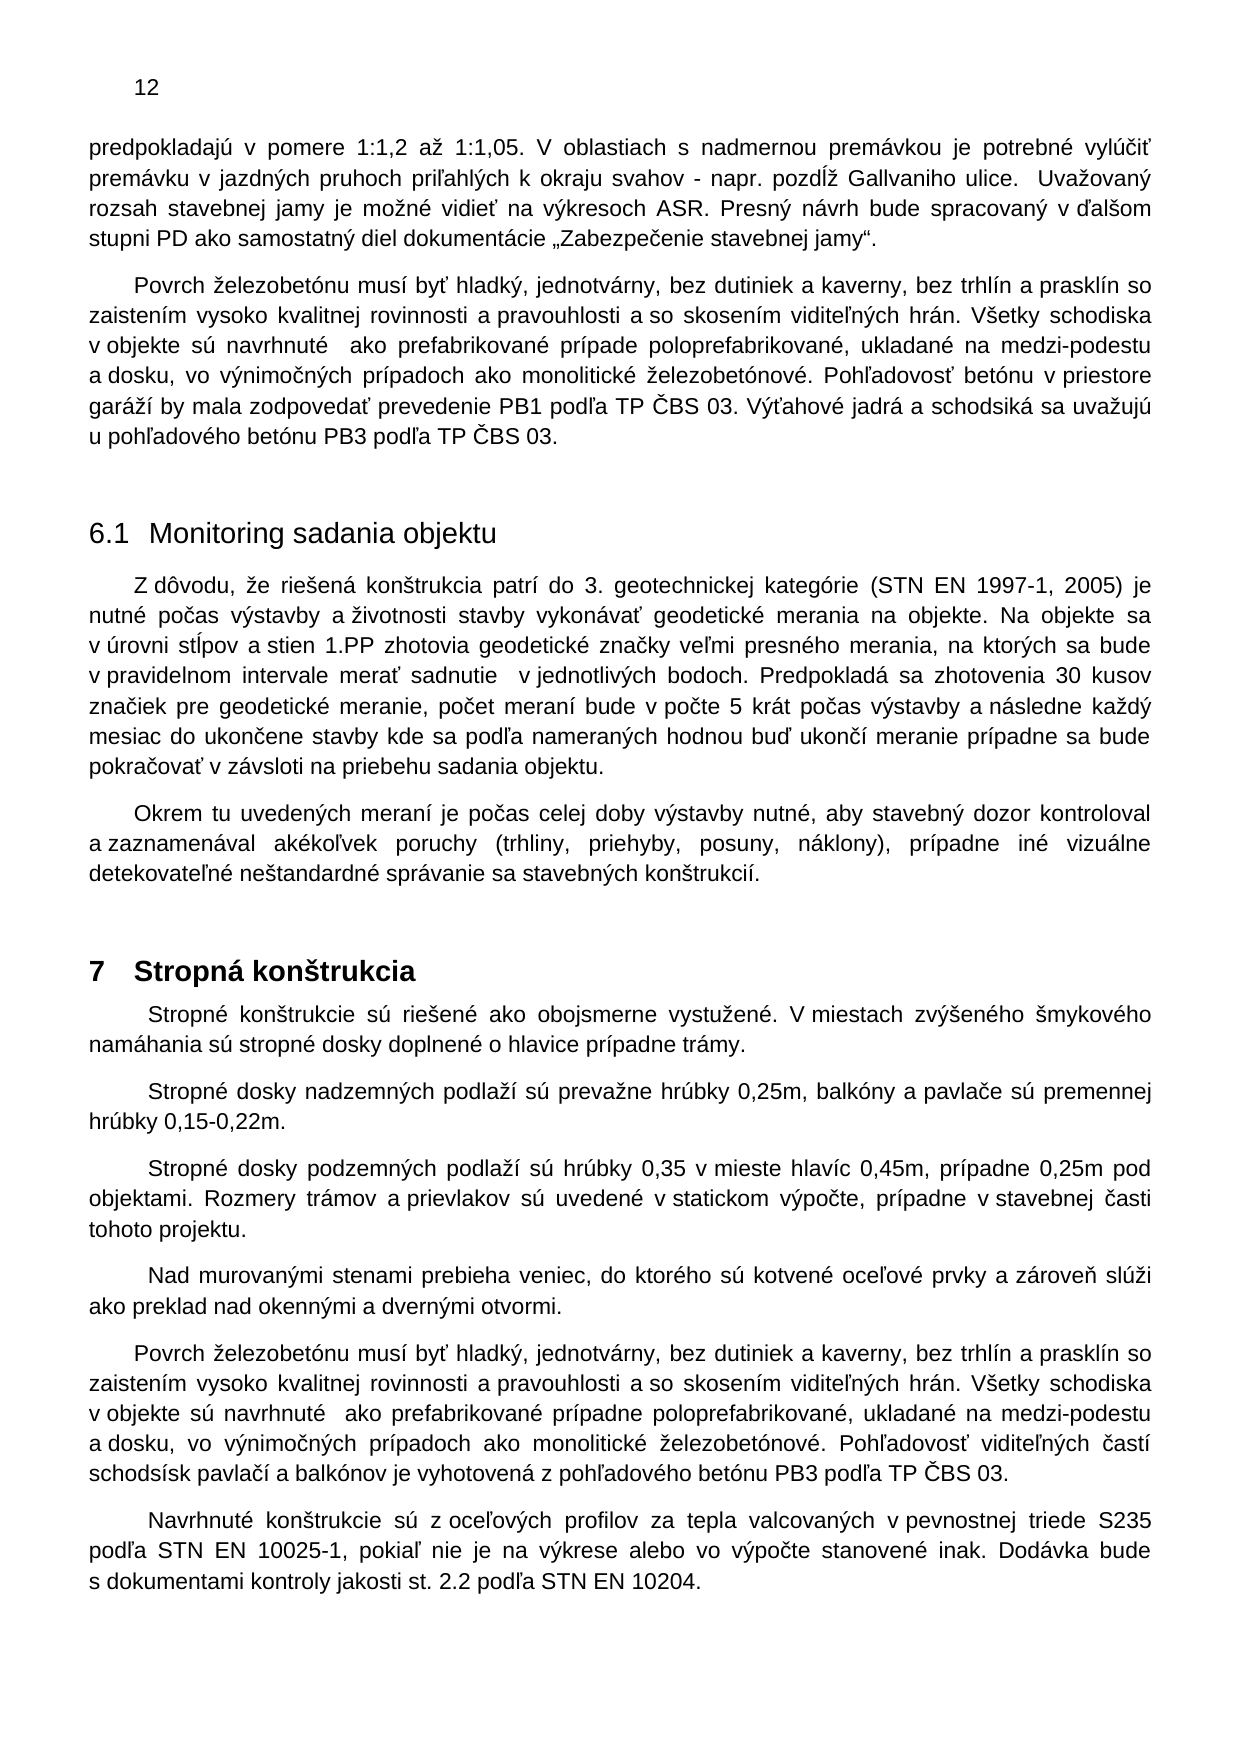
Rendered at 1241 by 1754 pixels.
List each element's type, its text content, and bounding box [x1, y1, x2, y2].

text Okrem tu uvedených meraní je počas celej doby výstavby nutné, aby stavebný dozor kontroloval a zaznamenával akékoľvek poruchy (trhliny, priehyby, posuny, náklony), prípadne iné vizuálne detekovateľné neštandardné správanie sa stavebných konštrukcií. [89, 800, 1152, 887]
text Stropné dosky nadzemných podlaží sú prevažne hrúbky 0,25m, balkóny a pavlače sú premennej hrúbky 0,15-0,22m. [89, 1078, 1152, 1134]
subtitle Stropná konštrukcia [89, 954, 1152, 988]
text Povrch železobetónu musí byť hladký, jednotvárny, bez dutiniek a kaverny, bez trhlín a prasklín so zaistením vysoko kvalitnej rovinnosti a pravouhlosti a so skosením viditeľných hrán. Všetky schodiska v objekte sú navrhnuté ako prefabrikované prípade poloprefabrikované, ukladané na medzi-podestu a dosku, vo výnimočných prípadoch ako monolitické železobetónové. Pohľadovosť betónu v priestore garáží by mala zodpovedať prevedenie PB1 podľa TP ČBS 03. Výťahové jadrá a schodsiká sa uvažujú u pohľadového betónu PB3 podľa TP ČBS 03. [89, 272, 1152, 449]
subtitle Monitoring sadania objektu [89, 517, 1152, 550]
text Navrhnuté konštrukcie sú z oceľových profilov za tepla valcovaných v pevnostnej triede S235 podľa STN EN 10025-1, pokiaľ nie je na výkrese alebo vo výpočte stanovené inak. Dodávka bude s dokumentami kontroly jakosti st. 2.2 podľa STN EN 10204. [89, 1507, 1152, 1594]
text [89, 134, 1152, 251]
text Povrch železobetónu musí byť hladký, jednotvárny, bez dutiniek a kaverny, bez trhlín a prasklín so zaistením vysoko kvalitnej rovinnosti a pravouhlosti a so skosením viditeľných hrán. Všetky schodiska v objekte sú navrhnuté ako prefabrikované prípadne poloprefabrikované, ukladané na medzi-podestu a dosku, vo výnimočných prípadoch ako monolitické železobetónové. Pohľadovosť viditeľných častí schodsísk pavlačí a balkónov je vyhotovená z pohľadového betónu PB3 podľa TP ČBS 03. [89, 1339, 1152, 1487]
text Nad murovanými stenami prebieha veniec, do ktorého sú kotvené oceľové prvky a zároveň slúži ako preklad nad okennými a dvernými otvormi. [89, 1262, 1152, 1319]
text Stropné dosky podzemných podlaží sú hrúbky 0,35 v mieste hlavíc 0,45m, prípadne 0,25m pod objektami. Rozmery trámov a prievlakov sú uvedené v statickom výpočte, prípadne v stavebnej časti tohoto projektu. [89, 1155, 1152, 1242]
text Z dôvodu, že riešená konštrukcia patrí do 3. geotechnickej kategórie je nutné počas výstavby a životnosti stavby vykonávať geodetické merania na objekte. Na objekte sa v úrovni stĺpov a stien 1.PP zhotovia geodetické značky veľmi presného merania, na ktorých sa bude v pravidelnom intervale merať sadnutie v jednotlivých bodoch. Predpokladá sa zhotovenia 30 kusov značiek pre geodetické meranie, počet meraní bude v počte 5 krát počas výstavby a následne každý mesiac do ukončene stavby kde sa podľa nameraných hodnou buď ukončí meranie prípadne sa bude pokračovať v závsloti na priebehu sadania objektu. [89, 572, 1152, 779]
text Stropné konštrukcie sú riešené ako obojsmerne vystužené. V miestach zvýšeného šmykového namáhania sú stropné dosky doplnené o hlavice prípadne trámy. [89, 1001, 1152, 1057]
